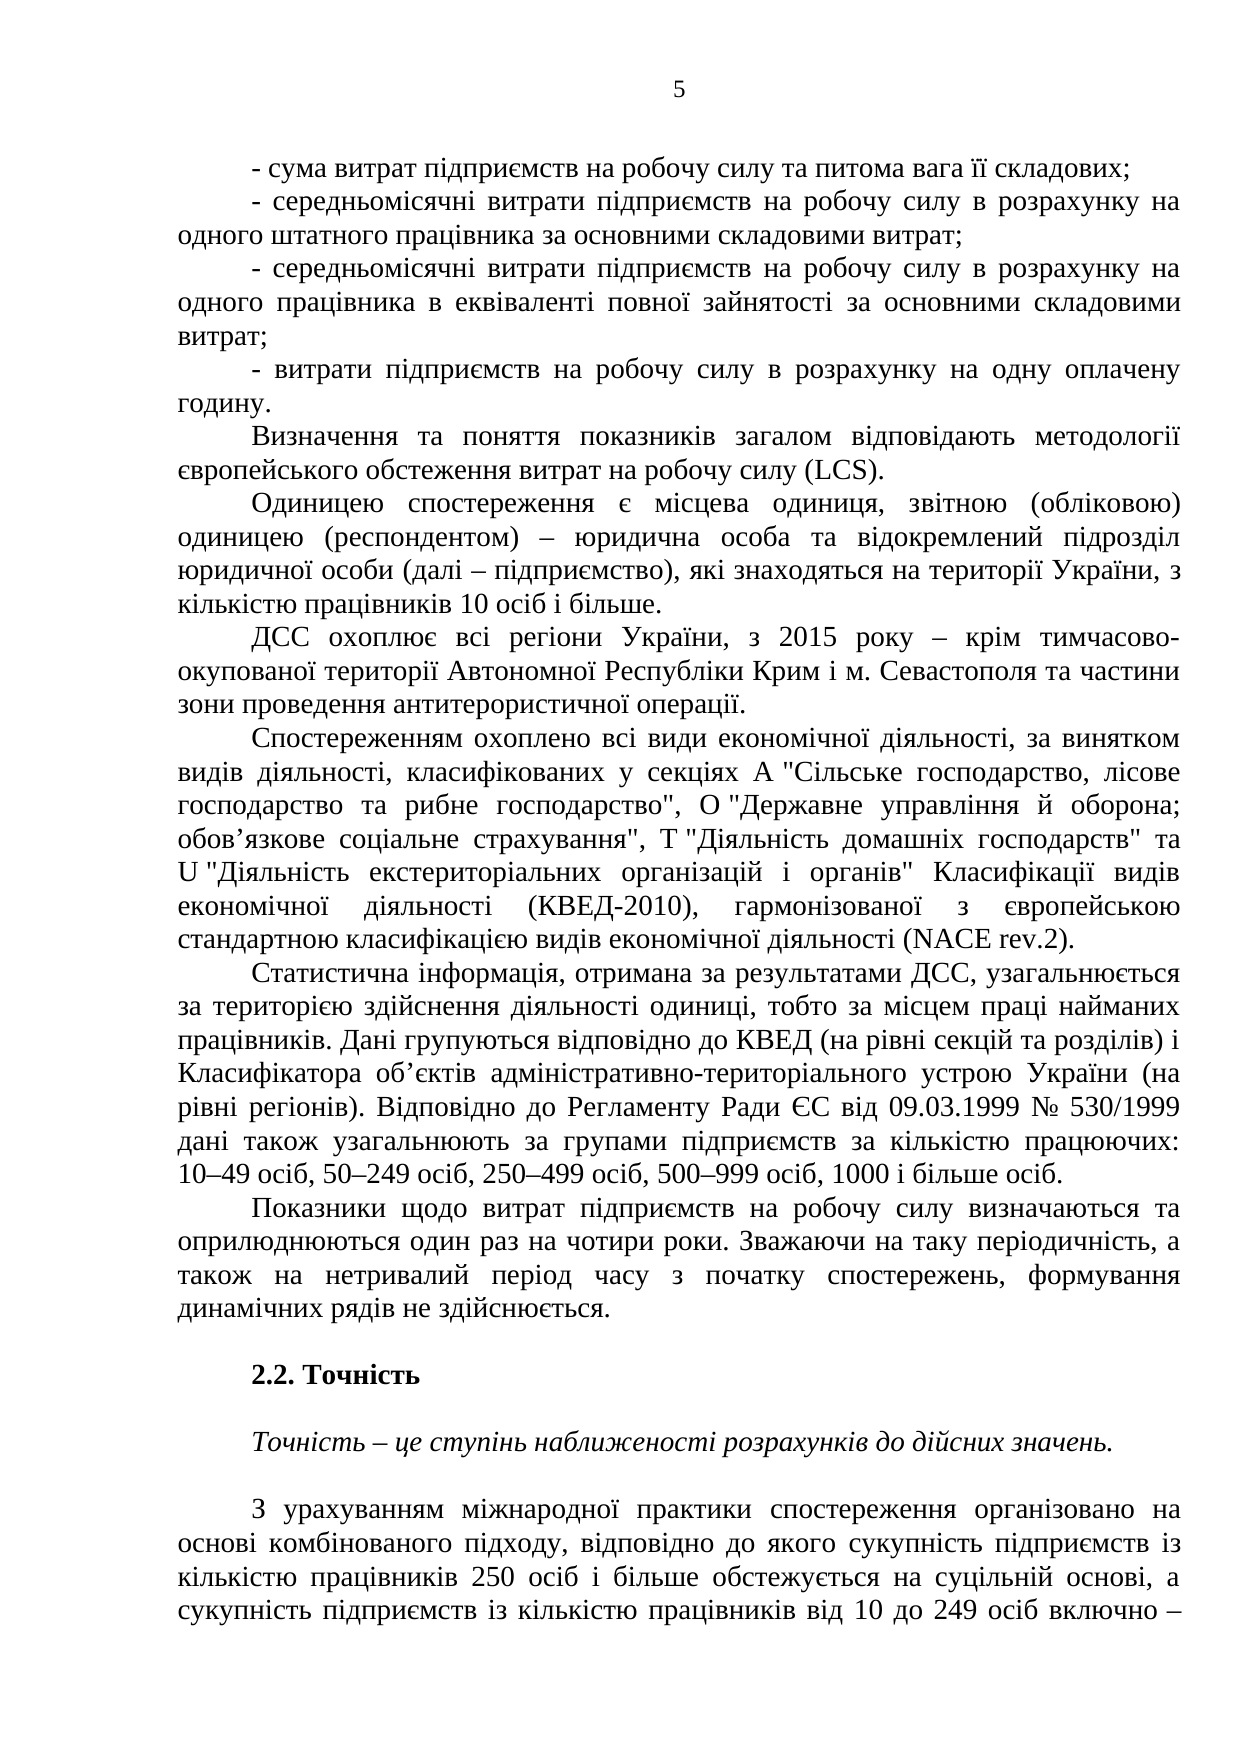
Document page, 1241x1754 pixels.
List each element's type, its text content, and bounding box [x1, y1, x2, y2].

text Спостереженням охоплено всі види економічної діяльності, за винятком видів діяльності, класифікованих у секціях А "Сільське господарство, лісове господарство та рибне господарство", О "Державне управління й оборона; обов’язкове соціальне страхування", T "Діяльність домашніх господарств" та U "Діяльність екстериторіальних організацій і органів" Класифікації видів економічної діяльності (КВЕД-2010), гармонізованої з європейською стандартною класифікацією видів економічної діяльності (NACE rev.2). [177, 720, 1181, 955]
text Статистична інформація, отримана за результатами ДСС, узагальнюється за територією здійснення діяльності одиниці, тобто за місцем праці найманих працівників. Дані групуються відповідно до КВЕД (на рівні секцій та розділів) і Класифікатора об’єктів адміністративно-територіального устрою України (на рівні регіонів). Відповідно до Регламенту Ради ЄС від 09.03.1999 № 530/1999 дані також узагальнюють за групами підприємств за кількістю працюючих: 10–49 осіб, 50–249 осіб, 250–499 осіб, 500–999 осіб, 1000 і більше осіб. [177, 955, 1181, 1190]
text ДСС охоплює всі регіони України, з 2015 року – крім тимчасово-окупованої території Автономної Республіки Крим і м. Севастополя та частини зони проведення антитерористичної операції. [177, 619, 1181, 720]
text - сума витрат підприємств на робочу силу та питома вага її складових; [177, 150, 1181, 183]
text Одиницею спостереження є місцева одиниця, звітною (обліковою) одиницею (респондентом) – юридична особа та відокремлений підрозділ юридичної особи (далі – підприємство), які знаходяться на території України, з кількістю працівників 10 осіб і більше. [177, 485, 1181, 619]
text - середньомісячні витрати підприємств на робочу силу в розрахунку на одного штатного працівника за основними складовими витрат; [177, 183, 1181, 251]
text Точність – це ступінь наближеності розрахунків до дійсних значень. [177, 1424, 1181, 1458]
text Показники щодо витрат підприємств на робочу силу визначаються та оприлюднюються один раз на чотири роки. Зважаючи на таку періодичність, а також на нетривалий період часу з початку спостережень, формування динамічних рядів не здійснюється. [177, 1190, 1181, 1324]
text - витрати підприємств на робочу силу в розрахунку на одну оплачену годину. [177, 351, 1181, 418]
text Визначення та поняття показників загалом відповідають методології європейського обстеження витрат на робочу силу (LCS). [177, 418, 1181, 485]
text 2.2. Точність [177, 1357, 1181, 1391]
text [177, 1492, 1181, 1626]
text - середньомісячні витрати підприємств на робочу силу в розрахунку на одного працівника в еквіваленті повної зайнятості за основними складовими витрат; [177, 251, 1181, 351]
